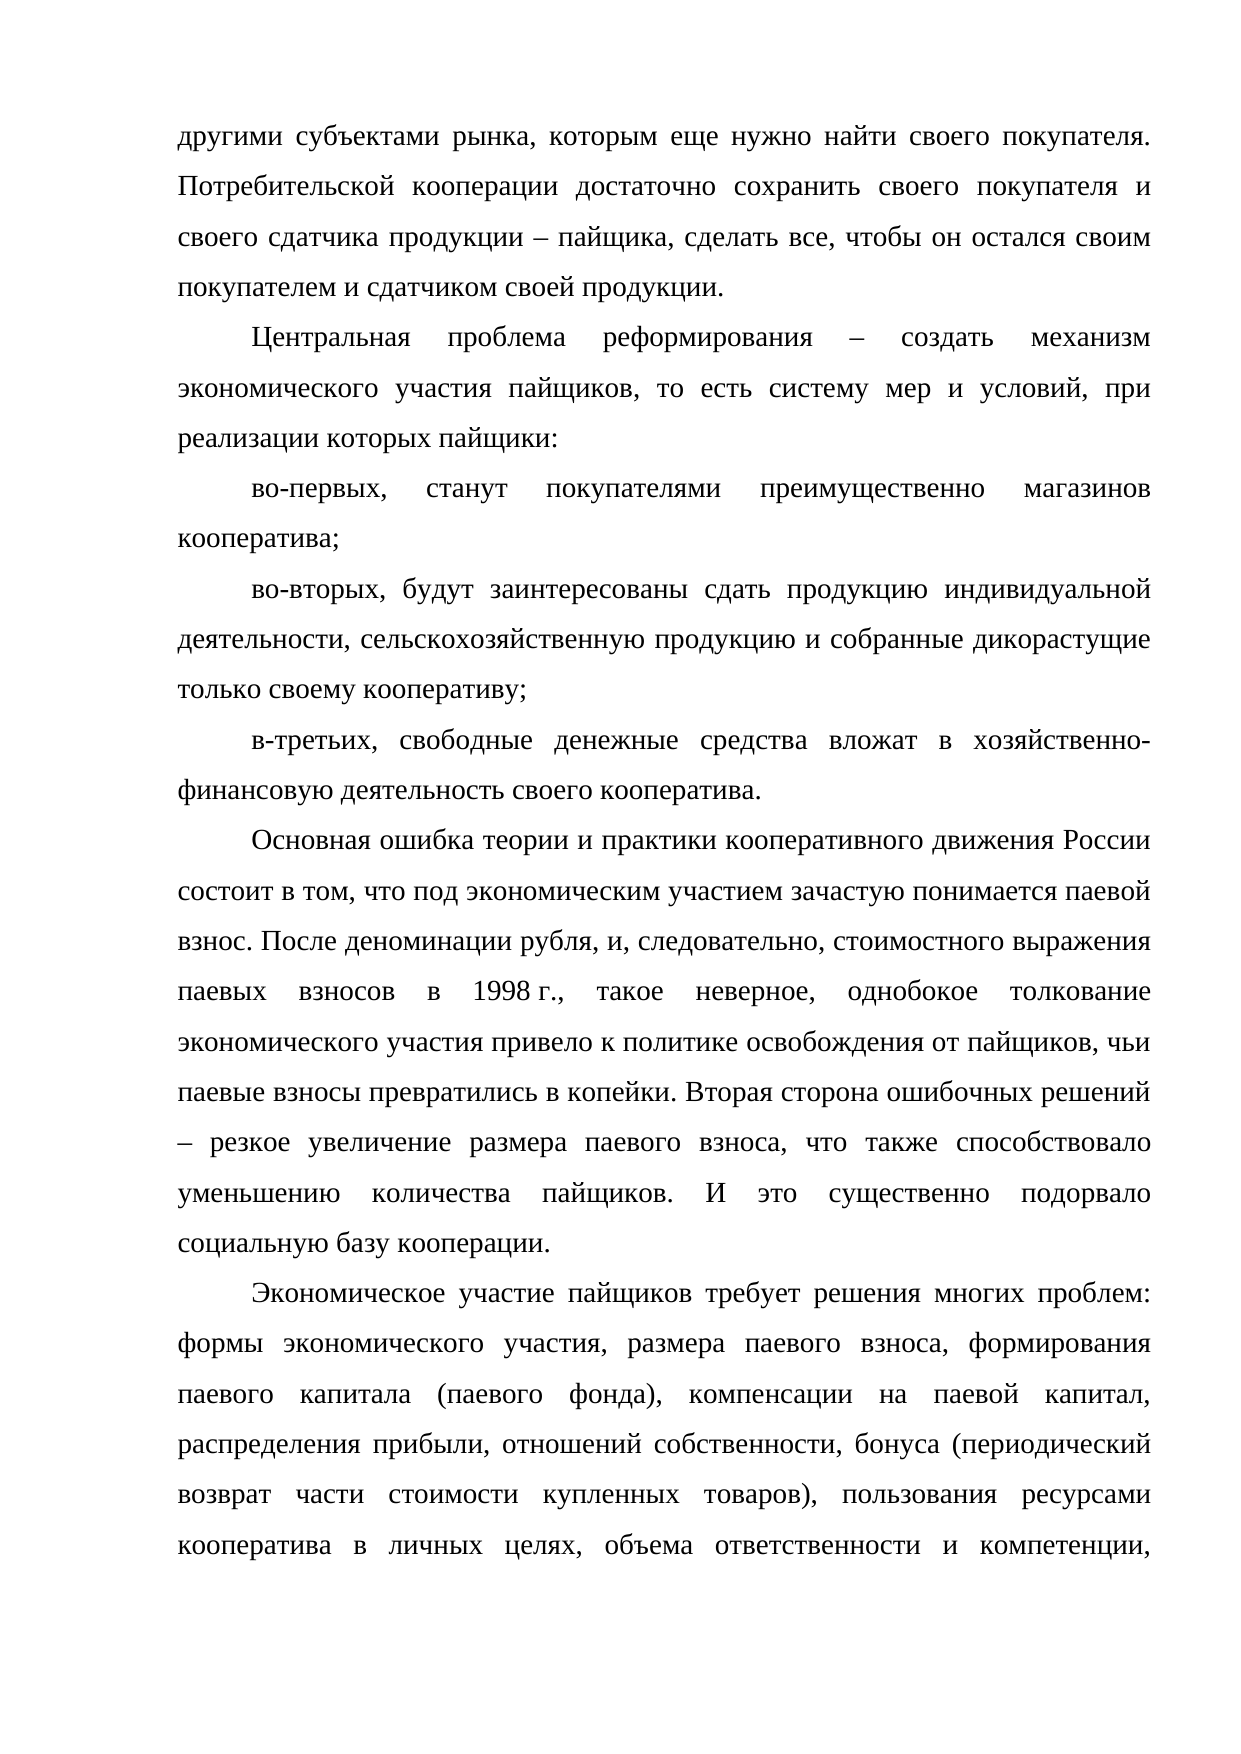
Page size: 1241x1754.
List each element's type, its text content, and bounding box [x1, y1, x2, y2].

text во-вторых, будут заинтересованы сдать продукцию индивидуальной деятельности, сельскохозяйственную продукцию и собранные дикорастущие только своему кооперативу; [177, 571, 1152, 705]
text в-третьих, свободные денежные средства вложат в хозяйственно-финансовую деятельность своего кооператива. [177, 722, 1152, 806]
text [177, 1275, 1152, 1560]
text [177, 118, 1152, 303]
text во-первых, станут покупателями преимущественно магазинов кооператива; [177, 470, 1152, 554]
text Центральная проблема реформирования – создать механизм экономического участия пайщиков, то есть систему мер и условий, при реализации которых пайщики: [177, 319, 1152, 453]
text Основная ошибка теории и практики кооперативного движения России состоит в том, что под экономическим участием зачастую понимается паевой взнос. После деноминации рубля, и, следовательно, стоимостного выражения паевых взносов в 1998 г., такое неверное, однобокое толкование экономического участия привело к политике освобождения от пайщиков, чьи паевые взносы превратились в копейки. Вторая сторона ошибочных решений – резкое увеличение размера паевого взноса, что также способствовало уменьшению количества пайщиков. И это существенно подорвало социальную базу кооперации. [177, 822, 1152, 1258]
